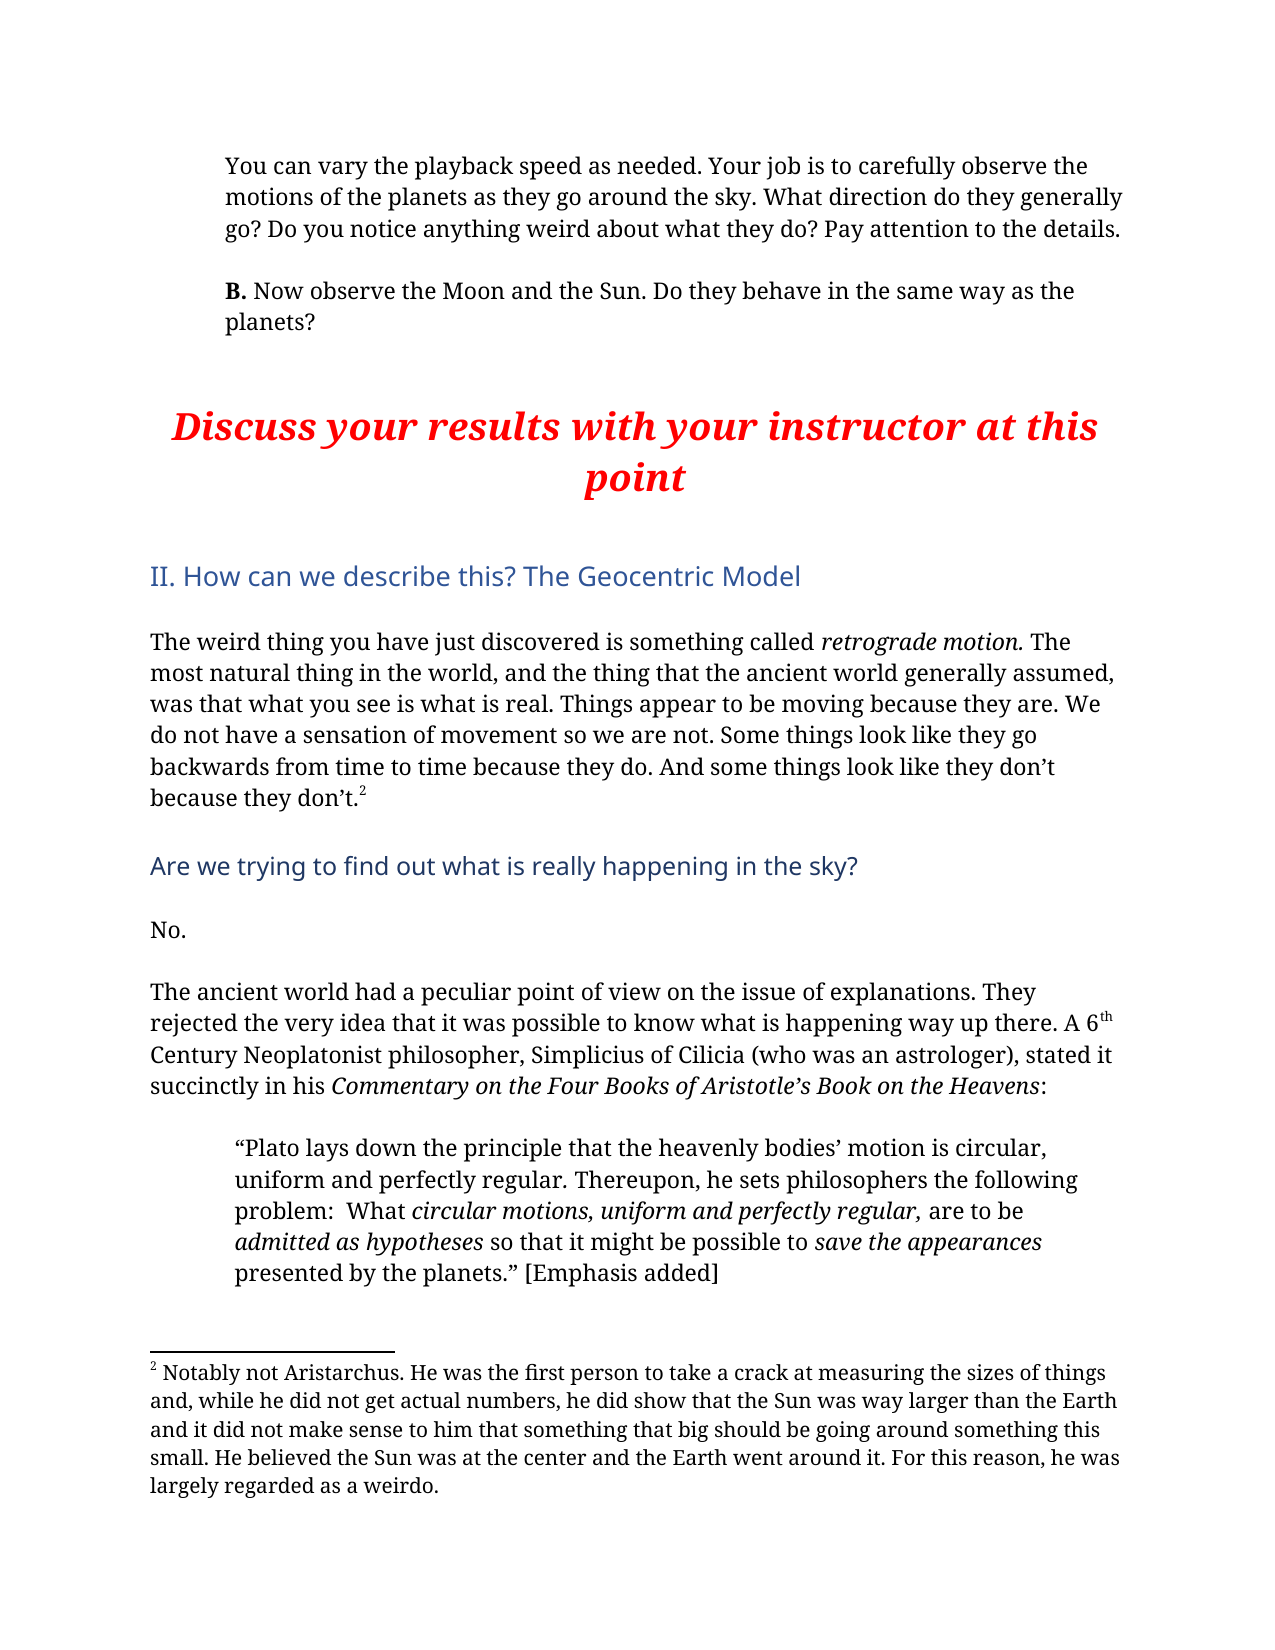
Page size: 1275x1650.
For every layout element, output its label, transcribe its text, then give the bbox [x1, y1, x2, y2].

text “Plato lays down the principle that the heavenly bodies’ motion is circular, uniform and perfectly regular. Thereupon, he sets philosophers the following problem: What circular motions, uniform and perfectly regular, are to be admitted as hypotheses so that it might be possible to save the appearances presented by the planets.” [Emphasis added] [234, 1132, 1125, 1289]
subtitle II. How can we describe this? The Geocentric Model [150, 557, 1125, 594]
text The weird thing you have just discovered is something called retrograde motion. The most natural thing in the world, and the thing that the ancient world generally assumed, was that what you see is what is real. Things appear to be moving because they are. We do not have a sensation of movement so we are not. Some things look like they go backwards from time to time because they do. And some things look like they don’t because they don’t. [150, 625, 1125, 813]
text Discuss your results with your instructor at this point [150, 400, 1125, 502]
text You can vary the playback speed as needed. Your job is to carefully observe the motions of the planets as they go around the sky. What direction do they generally go? Do you notice anything weird about what they do? Pay attention to the details. [225, 150, 1125, 244]
text B. Now observe the Moon and the Sun. Do they behave in the same way as the planets? [225, 275, 1125, 337]
text No. [150, 914, 1125, 945]
subtitle Are we trying to find out what is really happening in the sky? [150, 848, 1125, 882]
text The ancient world had a peculiar point of view on the issue of explanations. They rejected the very idea that it was possible to know what is happening way up there. A 6th Century Neoplatonist philosopher, Simplicius of Cilicia (who was an astrologer), stated it succinctly in his Commentary on the Four Books of Aristotle’s Book on the Heavens: [150, 976, 1125, 1101]
